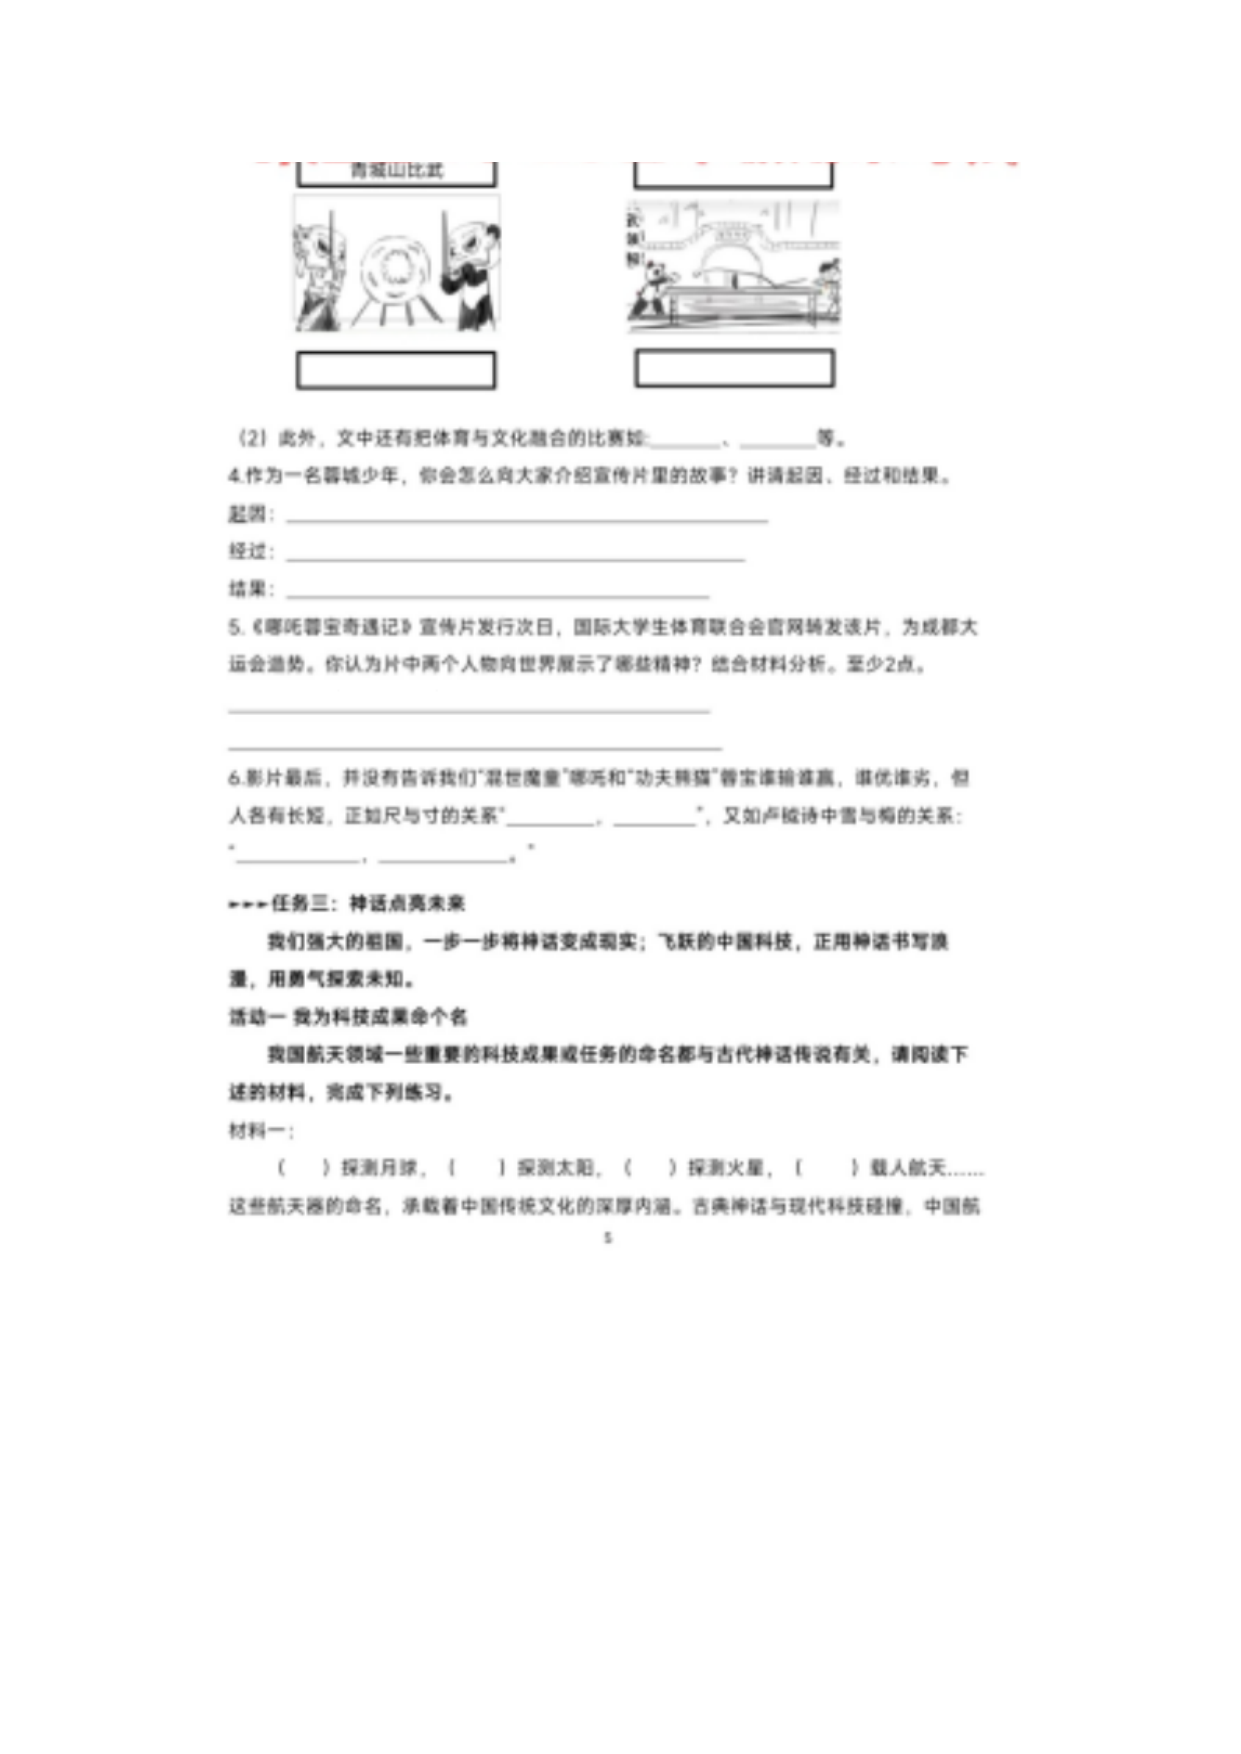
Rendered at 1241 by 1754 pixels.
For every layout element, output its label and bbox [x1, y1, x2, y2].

picture [219, 162, 1021, 1269]
